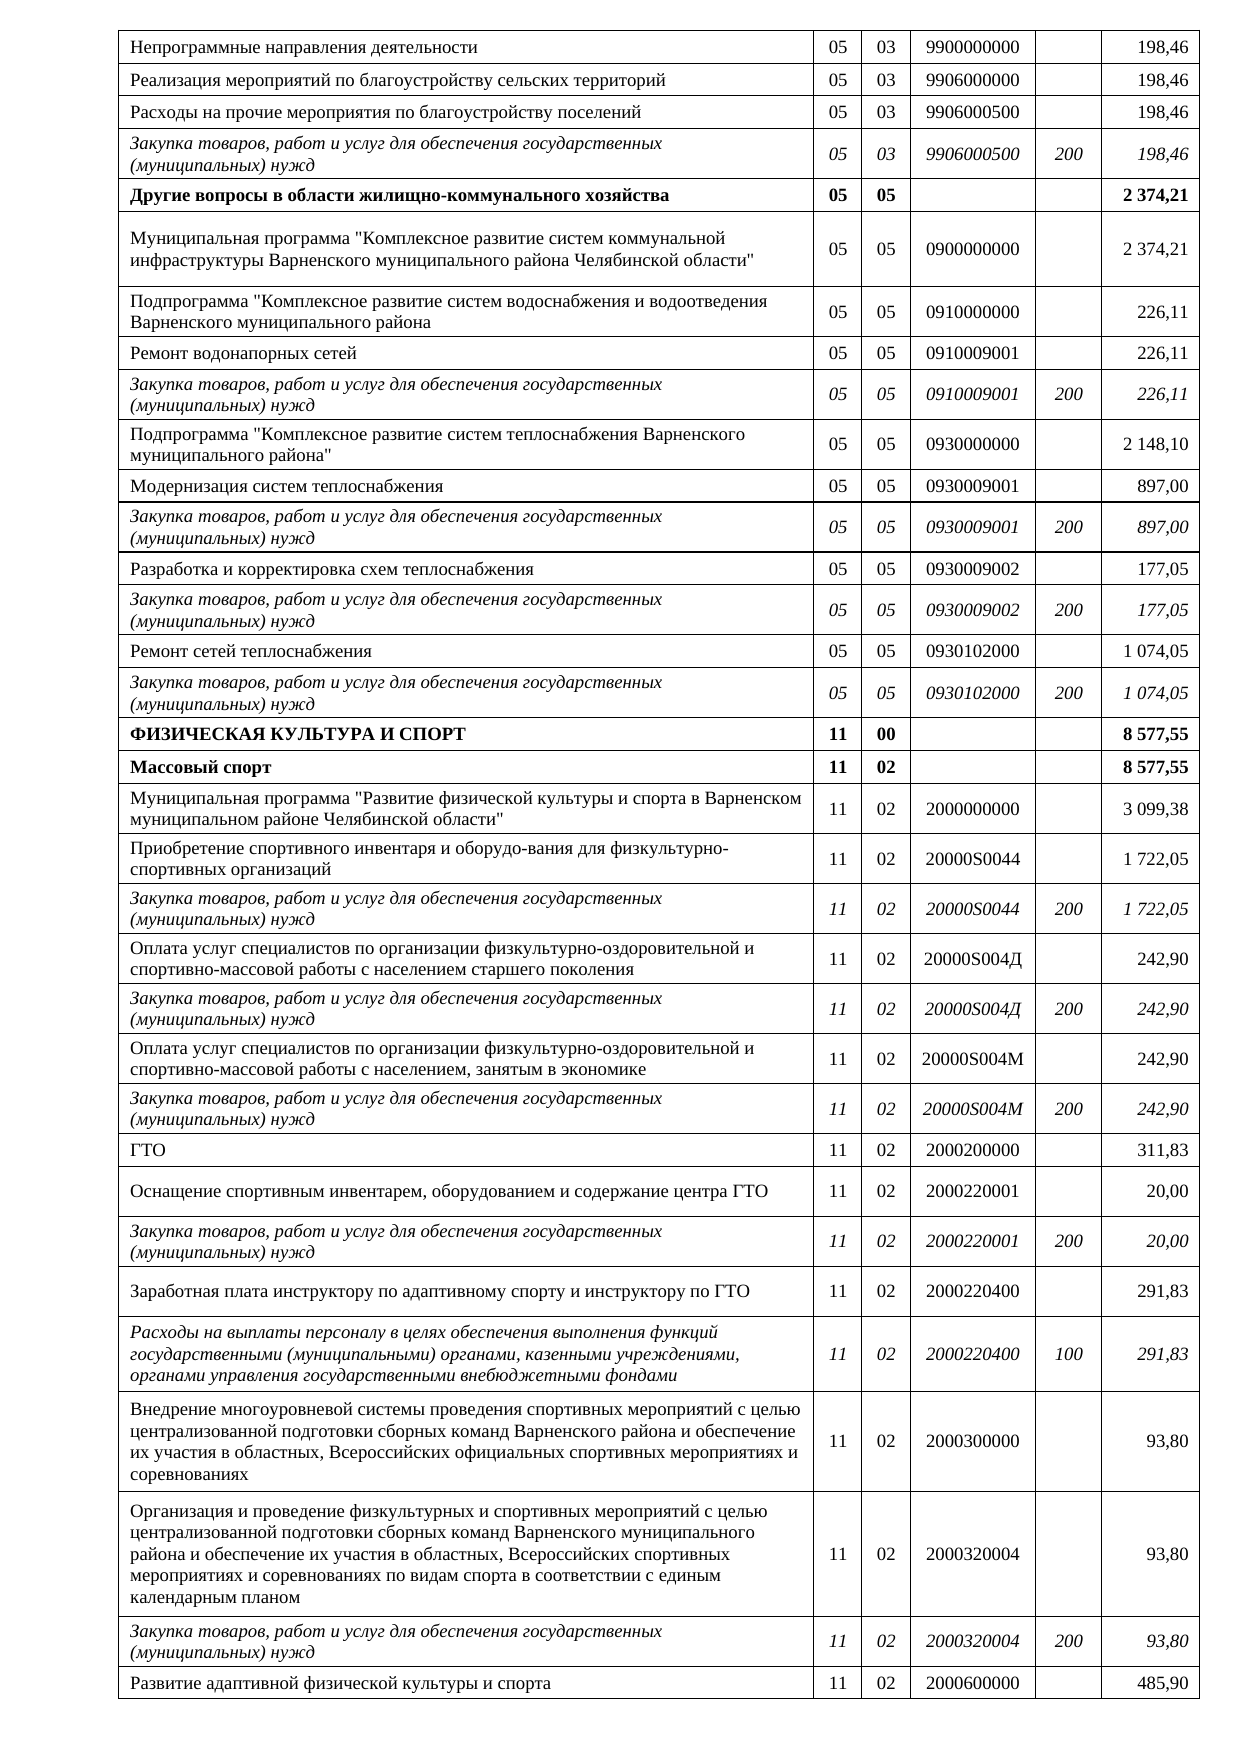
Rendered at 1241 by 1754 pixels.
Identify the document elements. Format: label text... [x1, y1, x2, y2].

table_cell 05 [814, 503, 861, 551]
table_cell 02 [862, 1317, 910, 1391]
table_cell [1036, 1167, 1101, 1216]
table_cell 0930009001 [911, 470, 1035, 501]
table_cell 200 [1036, 370, 1101, 419]
table_cell 200 [1036, 984, 1101, 1033]
table_cell 11 [814, 934, 861, 983]
table_cell [1036, 718, 1101, 750]
table_cell 20000S0044 [911, 834, 1035, 883]
table_cell 05 [814, 370, 861, 419]
table_cell 11 [814, 984, 861, 1033]
table_cell 20,00 [1102, 1217, 1199, 1266]
table_cell 05 [814, 64, 861, 95]
table_cell 02 [862, 834, 910, 883]
table_cell 198,46 [1102, 129, 1199, 178]
table_cell 11 [814, 1167, 861, 1216]
table_cell 2 374,21 [1102, 212, 1199, 286]
table_cell 0930102000 [911, 635, 1035, 667]
table_cell 05 [814, 668, 861, 717]
table_cell 1 722,05 [1102, 834, 1199, 883]
table_cell 03 [862, 96, 910, 128]
table_cell 05 [862, 635, 910, 667]
table_cell 05 [814, 585, 861, 634]
table_cell Закупка товаров, работ и услуг для обеспечения государственных (муниципальных) нужд [119, 984, 813, 1033]
table_cell 93,80 [1102, 1617, 1199, 1666]
table_cell 11 [814, 751, 861, 783]
table_cell 02 [862, 1492, 910, 1616]
table_cell 200 [1036, 884, 1101, 933]
table_cell 242,90 [1102, 1034, 1199, 1083]
table_cell 200 [1036, 503, 1101, 551]
table_cell [1036, 1267, 1101, 1316]
table_cell 2000220400 [911, 1317, 1035, 1391]
table_cell [1036, 64, 1101, 95]
table_cell 3 099,38 [1102, 784, 1199, 833]
table_cell 05 [862, 503, 910, 551]
table_cell 0910000000 [911, 287, 1035, 336]
table_cell 291,83 [1102, 1317, 1199, 1391]
table_cell [1036, 784, 1101, 833]
table_cell 8 577,55 [1102, 751, 1199, 783]
table_cell Ремонт водонапорных сетей [119, 337, 813, 369]
table_cell 05 [814, 287, 861, 336]
table_cell 0910009001 [911, 337, 1035, 369]
table_cell 311,83 [1102, 1134, 1199, 1166]
table_cell 02 [862, 1134, 910, 1166]
table_cell 2000600000 [911, 1667, 1035, 1698]
table_cell Заработная плата инструктору по адаптивному спорту и инструктору по ГТО [119, 1267, 813, 1316]
table_cell 198,46 [1102, 64, 1199, 95]
table_cell 02 [862, 984, 910, 1033]
table_cell [1036, 834, 1101, 883]
table_cell Другие вопросы в области жилищно-коммунального хозяйства [119, 179, 813, 211]
table_cell 05 [814, 212, 861, 286]
table_cell 11 [814, 1034, 861, 1083]
table_cell 05 [814, 129, 861, 178]
table_cell 11 [814, 1617, 861, 1666]
table_cell 11 [814, 1392, 861, 1491]
table_cell Подпрограмма "Комплексное развитие систем теплоснабжения Варненского муниципального района" [119, 420, 813, 469]
table_cell Закупка товаров, работ и услуг для обеспечения государственных (муниципальных) нужд [119, 370, 813, 419]
table_cell ФИЗИЧЕСКАЯ КУЛЬТУРА И СПОРТ [119, 718, 813, 750]
table_cell 05 [862, 553, 910, 584]
table_cell 02 [862, 1084, 910, 1133]
table_cell 226,11 [1102, 287, 1199, 336]
table_cell 2000220400 [911, 1267, 1035, 1316]
table_cell 93,80 [1102, 1492, 1199, 1616]
table_cell 05 [814, 337, 861, 369]
table_cell Оплата услуг специалистов по организации физкультурно-оздоровительной и спортивно-массовой работы с населением старшего поколения [119, 934, 813, 983]
table_cell 226,11 [1102, 337, 1199, 369]
table_cell Муниципальная программа "Комплексное развитие систем коммунальной инфраструктуры Варненского муниципального района Челябинской области" [119, 212, 813, 286]
table_cell 02 [862, 1392, 910, 1491]
table_cell 1 074,05 [1102, 635, 1199, 667]
table_cell 02 [862, 934, 910, 983]
table_cell 0930009002 [911, 553, 1035, 584]
table_cell Закупка товаров, работ и услуг для обеспечения государственных (муниципальных) нужд [119, 503, 813, 551]
table_cell [1036, 96, 1101, 128]
table_cell 100 [1036, 1317, 1101, 1391]
table_cell Расходы на прочие мероприятия по благоустройству поселений [119, 96, 813, 128]
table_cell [119, 1617, 813, 1666]
table_cell 05 [862, 420, 910, 469]
table_cell Оснащение спортивным инвентарем, оборудованием и содержание центра ГТО [119, 1167, 813, 1216]
table_cell 485,90 [1102, 1667, 1199, 1698]
table_cell 2000300000 [911, 1392, 1035, 1491]
table_cell Закупка товаров, работ и услуг для обеспечения государственных (муниципальных) нужд [119, 1084, 813, 1133]
table_cell 05 [862, 287, 910, 336]
table_cell Непрограммные направления деятельности [119, 31, 813, 62]
table_cell 0930009002 [911, 585, 1035, 634]
table_cell 0900000000 [911, 212, 1035, 286]
table_cell 05 [814, 96, 861, 128]
table_cell [1036, 337, 1101, 369]
table_cell 05 [814, 31, 861, 62]
table_cell 2 148,10 [1102, 420, 1199, 469]
table_cell Развитие адаптивной физической культуры и спорта [119, 1667, 813, 1698]
table_cell 11 [814, 784, 861, 833]
table_cell [1036, 635, 1101, 667]
table_cell Модернизация систем теплоснабжения [119, 470, 813, 501]
table_cell 198,46 [1102, 96, 1199, 128]
table_cell Оплата услуг специалистов по организации физкультурно-оздоровительной и спортивно-массовой работы с населением, занятым в экономике [119, 1034, 813, 1083]
table_cell 05 [862, 585, 910, 634]
table_cell 2000320004 [911, 1492, 1035, 1616]
table_cell 0910009001 [911, 370, 1035, 419]
table_cell [1036, 1392, 1101, 1491]
table_cell 11 [814, 834, 861, 883]
table_cell Подпрограмма "Комплексное развитие систем водоснабжения и водоотведения Варненского муниципального района [119, 287, 813, 336]
table_cell 291,83 [1102, 1267, 1199, 1316]
table_cell 2 374,21 [1102, 179, 1199, 211]
table_cell Организация и проведение физкультурных и спортивных мероприятий с целью централизованной подготовки сборных команд Варненского муниципального района и обеспечение их участия в областных, Всероссийских спортивных мероприятиях и соревнованиях по видам спорта в соответствии с единым календарным планом [119, 1492, 813, 1616]
table_cell [911, 179, 1035, 211]
table_cell 05 [814, 179, 861, 211]
table_cell 11 [814, 1267, 861, 1316]
table_cell 20000S004Д [911, 984, 1035, 1033]
table_cell 200 [1036, 668, 1101, 717]
table_cell Закупка товаров, работ и услуг для обеспечения государственных (муниципальных) нужд [119, 668, 813, 717]
table_cell [1036, 179, 1101, 211]
table_cell 11 [814, 1134, 861, 1166]
table_cell 20000S0044 [911, 884, 1035, 933]
table_cell 05 [814, 553, 861, 584]
table_cell 02 [862, 1167, 910, 1216]
table_cell 0930009001 [911, 503, 1035, 551]
table_cell 93,80 [1102, 1392, 1199, 1491]
table_cell 0930102000 [911, 668, 1035, 717]
table_cell 02 [862, 1267, 910, 1316]
table_cell [1036, 751, 1101, 783]
table_cell 198,46 [1102, 31, 1199, 62]
table_cell 11 [814, 1317, 861, 1391]
table_cell [1036, 470, 1101, 501]
table_cell [1036, 212, 1101, 286]
table_cell 20000S004М [911, 1084, 1035, 1133]
table_cell 200 [1036, 1084, 1101, 1133]
table_cell Массовый спорт [119, 751, 813, 783]
table_cell 20000S004Д [911, 934, 1035, 983]
table_cell 05 [814, 635, 861, 667]
table_cell 200 [1036, 585, 1101, 634]
table_cell 05 [814, 470, 861, 501]
table_cell 05 [862, 179, 910, 211]
table_cell 20000S004М [911, 1034, 1035, 1083]
table_cell Закупка товаров, работ и услуг для обеспечения государственных (муниципальных) нужд [119, 1217, 813, 1266]
table_cell 226,11 [1102, 370, 1199, 419]
table_cell 11 [814, 1217, 861, 1266]
table_cell [1036, 287, 1101, 336]
table_cell 177,05 [1102, 553, 1199, 584]
table_cell 20,00 [1102, 1167, 1199, 1216]
table_cell [1036, 934, 1101, 983]
table_cell Внедрение многоуровневой системы проведения спортивных мероприятий с целью централизованной подготовки сборных команд Варненского района и обеспечение их участия в областных, Всероссийских официальных спортивных мероприятиях и соревнованиях [119, 1392, 813, 1491]
table_cell [1036, 31, 1101, 62]
table_cell 05 [862, 370, 910, 419]
table_cell 03 [862, 129, 910, 178]
table_cell 11 [814, 1084, 861, 1133]
table_cell 05 [862, 668, 910, 717]
table_cell 200 [1036, 1217, 1101, 1266]
table_cell 11 [814, 884, 861, 933]
table_cell 2000220001 [911, 1167, 1035, 1216]
table_cell 02 [862, 1217, 910, 1266]
table_cell 2000320004 [911, 1617, 1035, 1666]
table_cell 897,00 [1102, 470, 1199, 501]
table_cell 9906000500 [911, 129, 1035, 178]
table_cell 02 [862, 1667, 910, 1698]
table_cell [1036, 1034, 1101, 1083]
table_cell 11 [814, 718, 861, 750]
table_cell 9900000000 [911, 31, 1035, 62]
table_cell 03 [862, 31, 910, 62]
table_cell 2000200000 [911, 1134, 1035, 1166]
table_cell Муниципальная программа "Развитие физической культуры и спорта в Варненском муниципальном районе Челябинской области" [119, 784, 813, 833]
table_cell [911, 718, 1035, 750]
table_cell 00 [862, 718, 910, 750]
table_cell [119, 129, 813, 178]
table_cell 9906000500 [911, 96, 1035, 128]
table_cell [1036, 553, 1101, 584]
table_cell 11 [814, 1667, 861, 1698]
table_cell [911, 751, 1035, 783]
table_cell [1036, 1667, 1101, 1698]
table_cell 02 [862, 751, 910, 783]
table_cell 02 [862, 784, 910, 833]
table_cell Приобретение спортивного инвентаря и оборудо-вания для физкультурно-спортивных организаций [119, 834, 813, 883]
table_cell 2000000000 [911, 784, 1035, 833]
table_cell 242,90 [1102, 934, 1199, 983]
table_cell 02 [862, 884, 910, 933]
table_cell 0930000000 [911, 420, 1035, 469]
table_cell 11 [814, 1492, 861, 1616]
table_cell 02 [862, 1617, 910, 1666]
table_cell 200 [1036, 1617, 1101, 1666]
table_cell 897,00 [1102, 503, 1199, 551]
table_cell Закупка товаров, работ и услуг для обеспечения государственных (муниципальных) нужд [119, 585, 813, 634]
table_cell 9906000000 [911, 64, 1035, 95]
table_cell 2000220001 [911, 1217, 1035, 1266]
table_cell 8 577,55 [1102, 718, 1199, 750]
table_cell 200 [1036, 129, 1101, 178]
table_cell 05 [814, 420, 861, 469]
table_cell [1036, 1492, 1101, 1616]
table_cell 177,05 [1102, 585, 1199, 634]
table_cell Закупка товаров, работ и услуг для обеспечения государственных (муниципальных) нужд [119, 884, 813, 933]
table_cell ГТО [119, 1134, 813, 1166]
table_cell 242,90 [1102, 1084, 1199, 1133]
table_cell 1 722,05 [1102, 884, 1199, 933]
table_cell Разработка и корректировка схем теплоснабжения [119, 553, 813, 584]
table_cell Ремонт сетей теплоснабжения [119, 635, 813, 667]
table_cell 242,90 [1102, 984, 1199, 1033]
table_cell [1036, 420, 1101, 469]
table_cell 05 [862, 470, 910, 501]
table_cell 03 [862, 64, 910, 95]
table_cell [1036, 1134, 1101, 1166]
table_cell Реализация мероприятий по благоустройству сельских территорий [119, 64, 813, 95]
table_cell 1 074,05 [1102, 668, 1199, 717]
table_cell 05 [862, 212, 910, 286]
table_cell 05 [862, 337, 910, 369]
table_cell 02 [862, 1034, 910, 1083]
